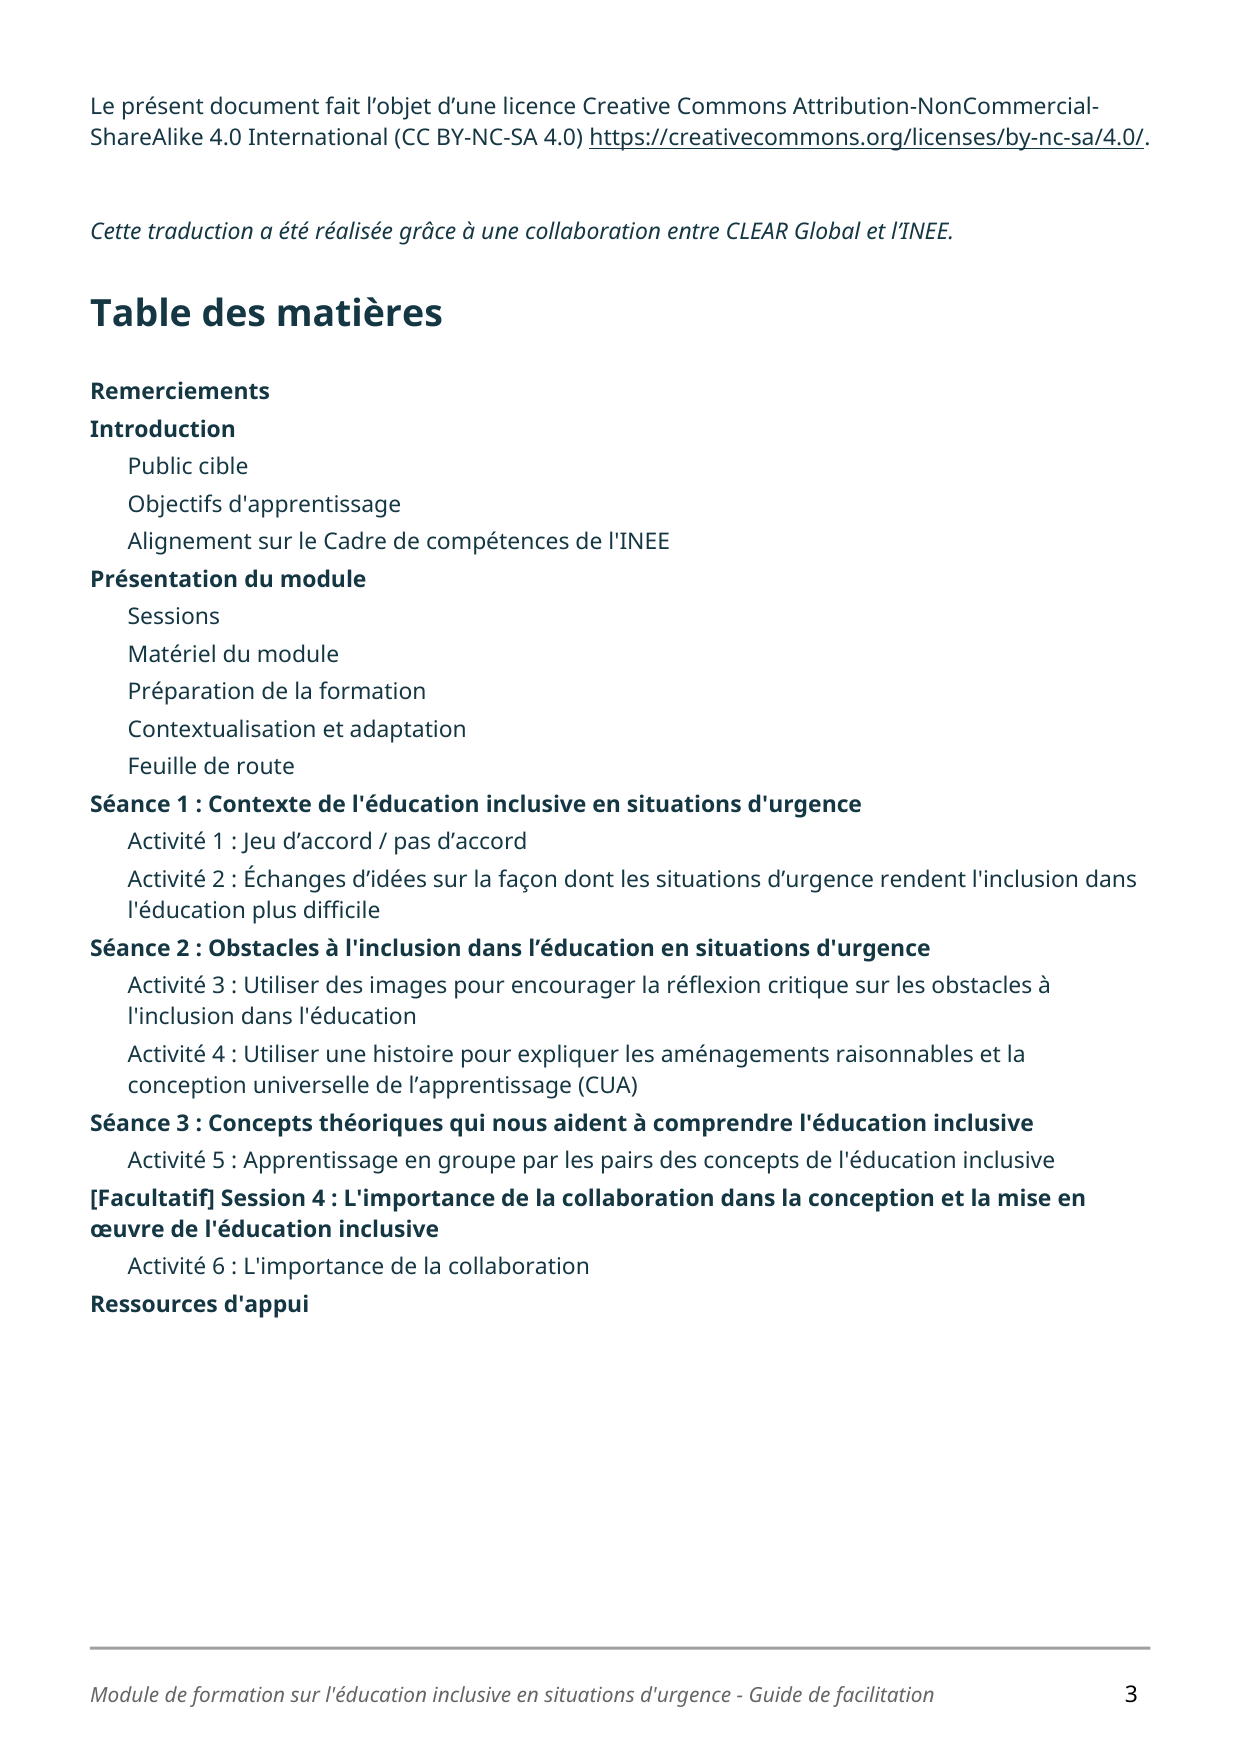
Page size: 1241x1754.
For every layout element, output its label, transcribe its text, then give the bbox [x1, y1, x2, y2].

text Cette traduction a été réalisée grâce à une collaboration entre CLEAR Global et l’INEE. [90, 215, 1150, 246]
text Le présent document fait l’objet d’une licence Creative Commons Attribution-NonCommercial-ShareAlike 4.0 International (CC BY-NC-SA 4.0) https://creativecommons.org/licenses/by-nc-sa/4.0/. [90, 90, 1150, 152]
text Table des matières [90, 287, 1150, 338]
